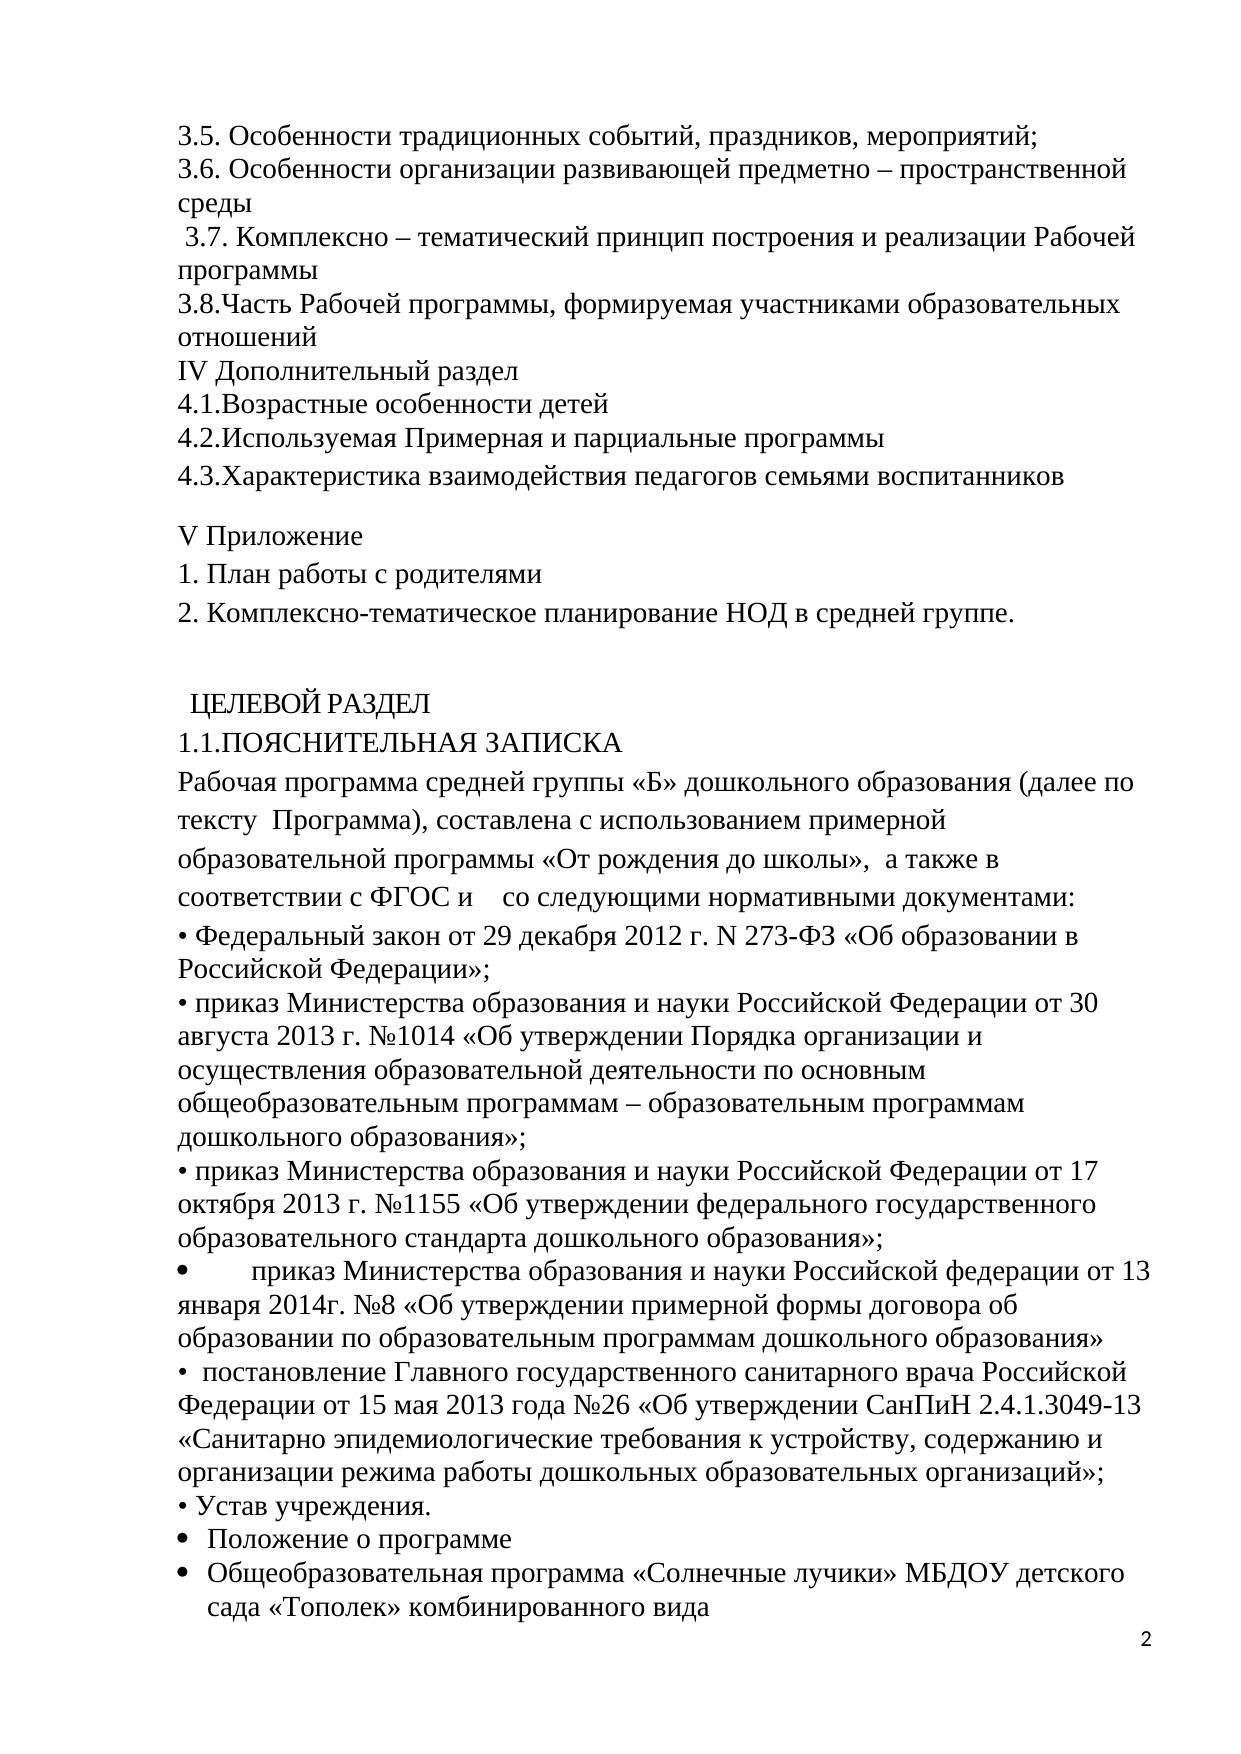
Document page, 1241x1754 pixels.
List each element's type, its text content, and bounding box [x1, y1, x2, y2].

text 3.5. Особенности традиционных событий, праздников, мероприятий; [177, 118, 1152, 152]
list Общеобразовательная программа «Солнечные лучики» МБДОУ детского сада «Тополек» комбинированного вида [177, 1555, 1152, 1622]
list приказ Министерства образования и науки Российской федерации от 13 января 2014г. №8 «Об утверждении примерной формы договора об образовании по образовательным программам дошкольного образования» [177, 1253, 1152, 1354]
text 3.6. Особенности организации развивающей предметно – пространственной среды [177, 152, 1152, 219]
text ЦЕЛЕВОЙ РАЗДЕЛ [177, 687, 1152, 720]
text • приказ Министерства образования и науки Российской Федерации от 17 октября . №1155 «Об утверждении федерального государственного образовательного стандарта дошкольного образования»; [177, 1153, 1152, 1253]
text 1.1.ПОЯСНИТЕЛЬНАЯ ЗАПИСКА [177, 725, 1152, 759]
text 3.7. Комплексно – тематический принцип построения и реализации Рабочей программы [177, 219, 1152, 286]
text • постановление Главного государственного санитарного врача Российской Федерации от 15 мая 2013 года №26 «Об утверждении СанПиН 2.4.1.3049-13 «Санитарно эпидемиологические требования к устройству, содержанию и организации режима работы дошкольных образовательных организаций»; [177, 1354, 1152, 1488]
text 4.3.Характеристика взаимодействия педагогов семьями воспитанников [177, 458, 1152, 492]
text 4.2.Используемая Примерная и парциальные программы [177, 420, 1152, 453]
text 2. Комплексно-тематическое планирование НОД в средней группе. [177, 595, 1152, 628]
text • приказ Министерства образования и науки Российской Федерации от 30 августа . №1014 «Об утверждении Порядка организации и осуществления образовательной деятельности по основным общеобразовательным программам – образовательным программам дошкольного образования»; [177, 985, 1152, 1153]
text 3.8.Часть Рабочей программы, формируемая участниками образовательных отношений [177, 286, 1152, 353]
text • Федеральный закон от 29 декабря . N 273-ФЗ «Об образовании в Российской Федерации»; [177, 918, 1152, 985]
text IV Дополнительный раздел [177, 353, 1152, 386]
text • Устав учреждения. [177, 1488, 1152, 1522]
text 1. План работы с родителями [177, 556, 1152, 590]
text Рабочая программа средней группы «Б» дошкольного образования (далее по тексту Программа), составлена с использованием примерной образовательной программы «От рождения до школы», а также в соответствии с ФГОС и со следующими нормативными документами: [177, 764, 1152, 913]
text 4.1.Возрастные особенности детей [177, 386, 1152, 420]
text V Приложение [177, 518, 1152, 551]
list Положение о программе [177, 1522, 1152, 1555]
